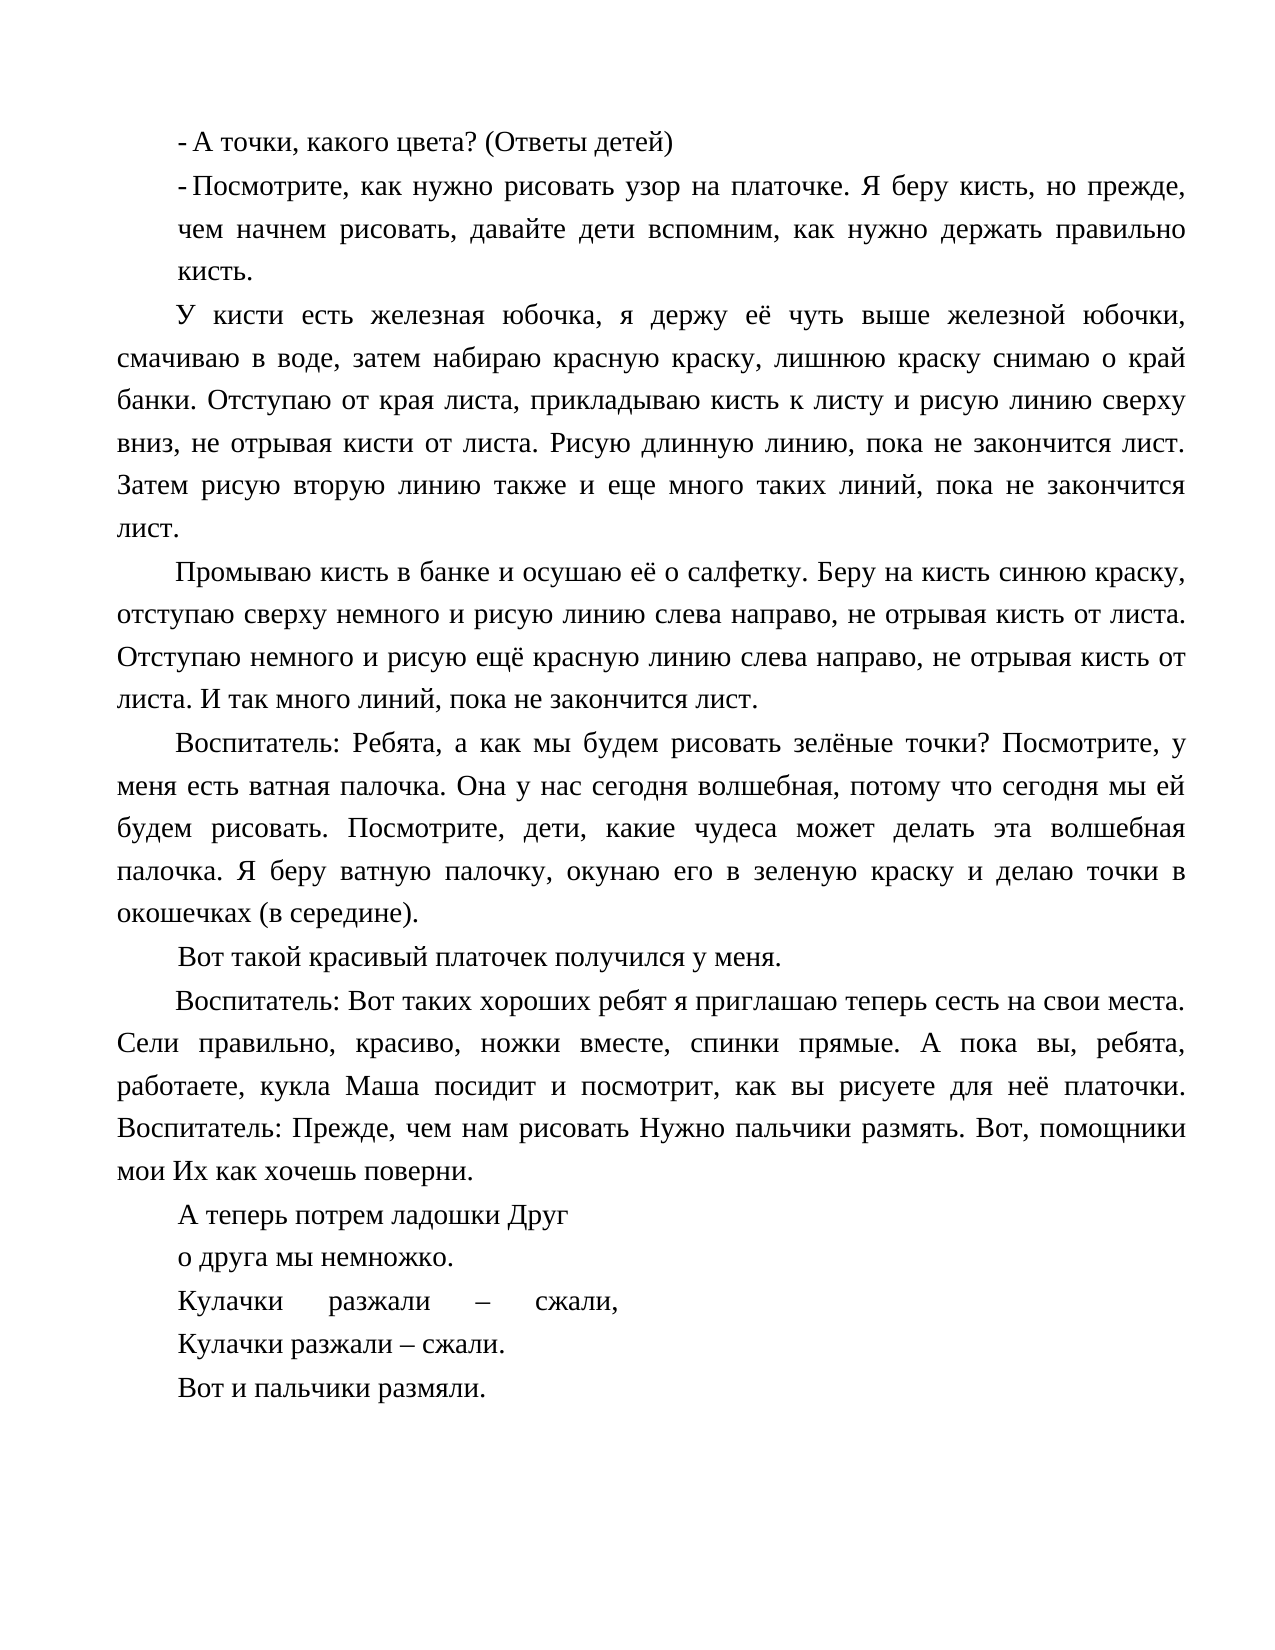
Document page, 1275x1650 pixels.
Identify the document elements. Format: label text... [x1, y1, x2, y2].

text Промываю кисть в банке и осушаю её о салфетку. Беру на кисть синюю краску, отступаю сверху немного и рисую линию слева направо, не отрывая кисть от листа. Отступаю немного и рисую ещё красную линию слева направо, не отрывая кисть от листа. И так много линий, пока не закончится лист. [117, 554, 1187, 715]
text А теперь потрем ладошки Друг о друга мы немножко. [177, 1197, 569, 1273]
list Посмотрите, как нужно рисовать узор на платочке. Я беру кисть, но прежде, чем начнем рисовать, давайте дети вспомним, как нужно держать правильно кисть. [177, 168, 1187, 287]
text У кисти есть железная юбочка, я держу её чуть выше железной юбочки, смачиваю в воде, затем набираю красную краску, лишнюю краску снимаю о край банки. Отступаю от края листа, прикладываю кисть к листу и рисую линию сверху вниз, не отрывая кисти от листа. Рисую длинную линию, пока не закончится лист. Затем рисую вторую линию также и еще много таких линий, пока не закончится лист. [117, 297, 1187, 543]
text Кулачки разжали – сжали, Кулачки разжали – сжали. [177, 1283, 619, 1359]
text Воспитатель: Вот таких хороших ребят я приглашаю теперь сесть на свои места. Сели правильно, красиво, ножки вместе, спинки прямые. А пока вы, ребята, работаете, кукла Маша посидит и посмотрит, как вы рисуете для неё платочки. Воспитатель: Прежде, чем нам рисовать Нужно пальчики размять. Вот, помощники мои Их как хочешь поверни. [117, 983, 1187, 1187]
list А точки, какого цвета? (Ответы детей) [177, 124, 1187, 158]
text Вот и пальчики размяли. [177, 1370, 1187, 1403]
text Воспитатель: Ребята, а как мы будем рисовать зелёные точки? Посмотрите, у меня есть ватная палочка. Она у нас сегодня волшебная, потому что сегодня мы ей будем рисовать. Посмотрите, дети, какие чудеса может делать эта волшебная палочка. Я беру ватную палочку, окунаю его в зеленую краску и делаю точки в окошечках (в середине). [117, 725, 1187, 929]
text Вот такой красивый платочек получился у меня. [177, 939, 1187, 973]
